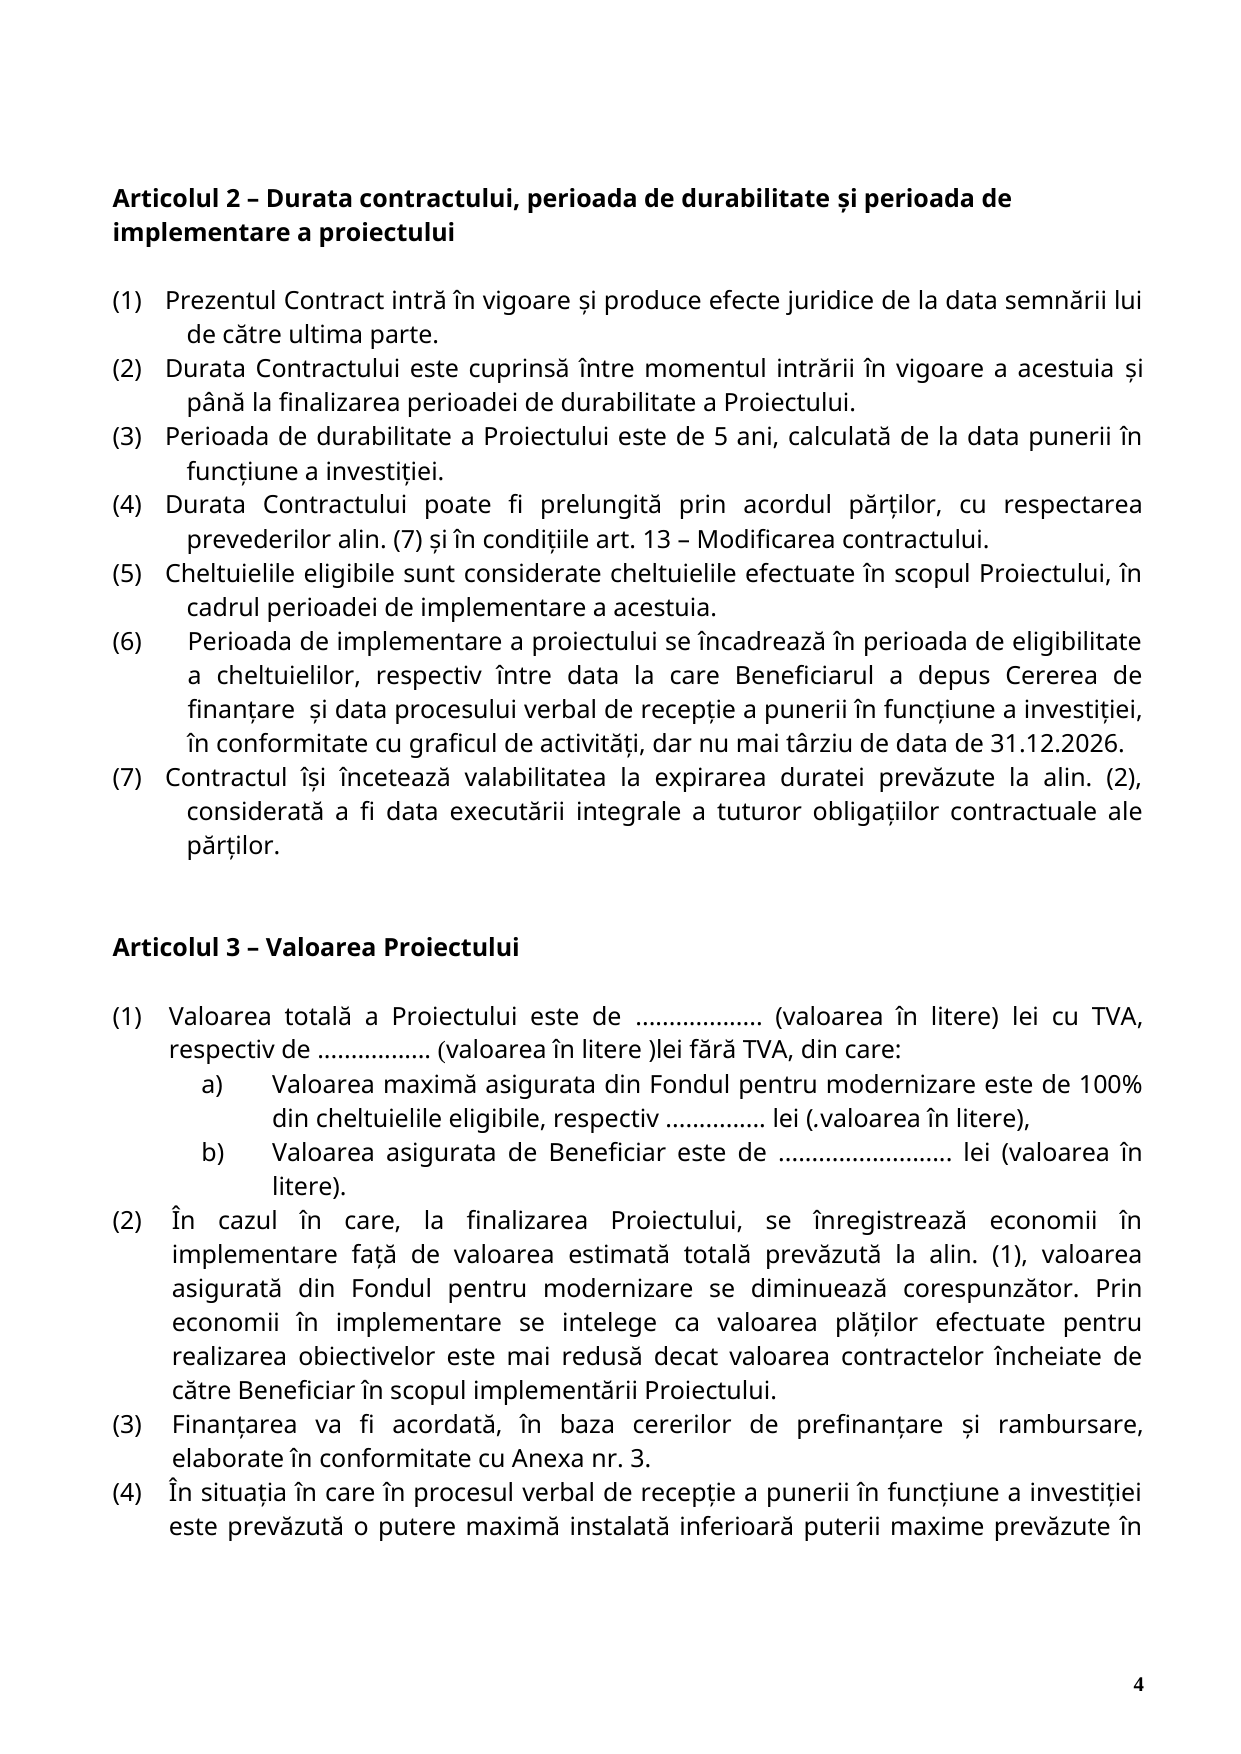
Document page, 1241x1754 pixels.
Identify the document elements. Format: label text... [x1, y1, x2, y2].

list Durata Contractului este cuprinsă între momentul intrării în vigoare a acestuia și până la finalizarea perioadei de durabilitate a Proiectului. [112, 351, 1144, 419]
list Prezentul Contract intră în vigoare și produce efecte juridice de la data semnării lui de către ultima parte. [112, 283, 1144, 351]
list În cazul în care, la finalizarea Proiectului, se înregistrează economii în implementare față de valoarea estimată totală prevăzută la alin. (1), valoarea asigurată din Fondul pentru modernizare se diminuează corespunzător. Prin economii în implementare se intelege ca valoarea plăților efectuate pentru realizarea obiectivelor este mai redusă decat valoarea contractelor încheiate de către Beneficiar în scopul implementării Proiectului. [112, 1202, 1144, 1407]
list Valoarea maximă asigurata din Fondul pentru modernizare este de 100% din cheltuielile eligibile, respectiv ............... lei (.valoarea în litere), [201, 1066, 1144, 1134]
list Valoarea asigurata de Beneficiar este de .......................... lei (valoarea în litere). [201, 1134, 1144, 1202]
text Articolul 2 – Durata contractului, perioada de durabilitate şi perioada de implementare a proiectului [112, 181, 1144, 249]
list Durata Contractului poate fi prelungită prin acordul părților, cu respectarea prevederilor alin. (7) și în condițiile art. 13 – Modificarea contractului. [112, 487, 1144, 555]
list Finanțarea va fi acordată, în baza cererilor de prefinanțare și rambursare, elaborate în conformitate cu Anexa nr. 3. [112, 1407, 1144, 1475]
text Articolul 3 – Valoarea Proiectului [112, 930, 1144, 964]
list Perioada de durabilitate a Proiectului este de 5 ani, calculată de la data punerii în funcțiune a investiției. [112, 419, 1144, 487]
list Valoarea totală a Proiectului este de ................... (valoarea în litere) lei cu TVA, respectiv de ................. (valoarea în litere )lei fără TVA, din care: [112, 998, 1144, 1066]
list Contractul își încetează valabilitatea la expirarea duratei prevăzute la alin. (2), considerată a fi data executării integrale a tuturor obligațiilor contractuale ale părților. [112, 760, 1144, 862]
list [112, 1475, 1144, 1543]
list Cheltuielile eligibile sunt considerate cheltuielile efectuate în scopul Proiectului, în cadrul perioadei de implementare a acestuia. [112, 555, 1144, 623]
list Perioada de implementare a proiectului se încadrează în perioada de eligibilitate a cheltuielilor, respectiv între data la care Beneficiarul a depus Cererea de finanțare și data procesului verbal de recepție a punerii în funcțiune a investiției, în conformitate cu graficul de activități, dar nu mai târziu de data de 31.12.2026. [112, 623, 1144, 760]
